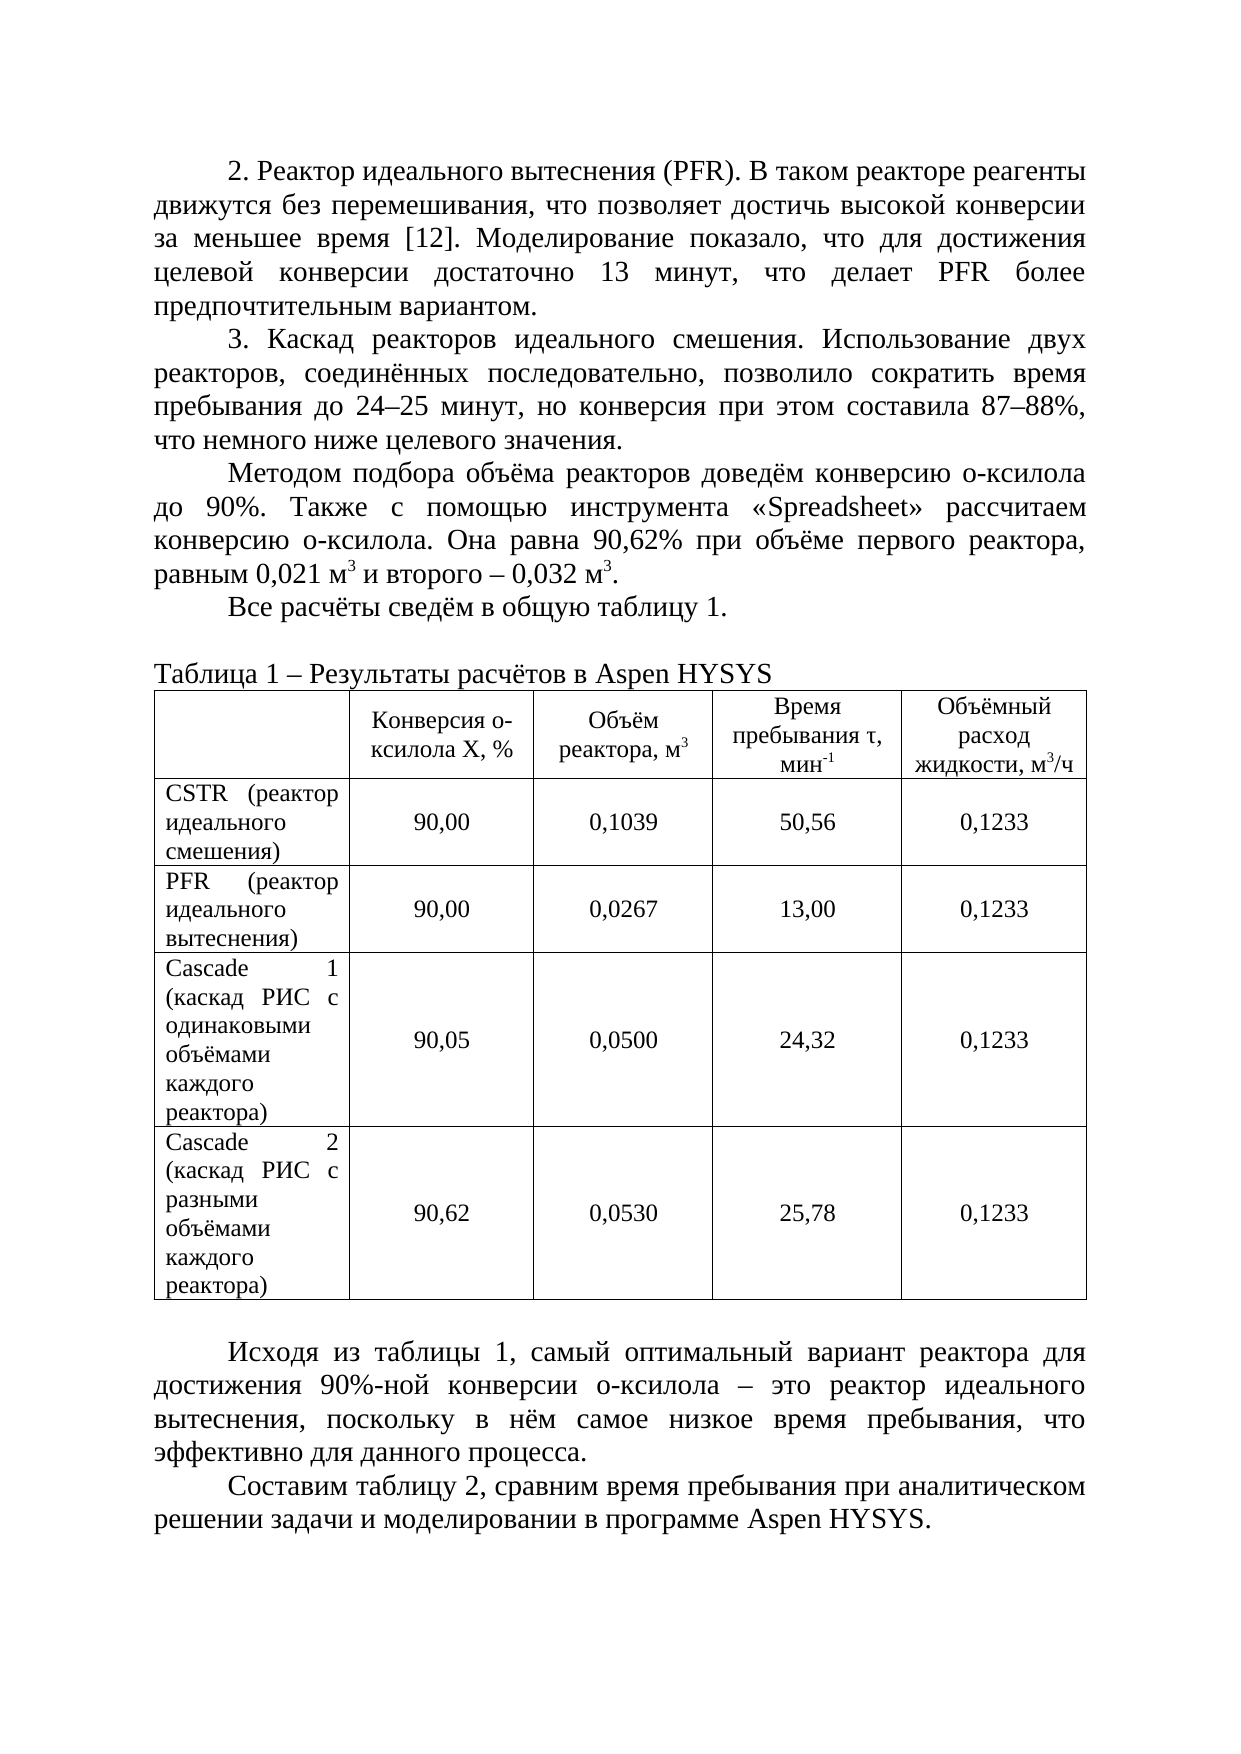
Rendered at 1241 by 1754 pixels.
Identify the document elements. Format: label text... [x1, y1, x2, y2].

table_cell 90,00 [350, 779, 533, 865]
table_cell Cascade 2 (каскад РИС с разными объёмами каждого реактора) [155, 1127, 349, 1299]
text Методом подбора объёма реакторов доведём конверсию о-ксилола до 90%. Также с помощью инструмента «Spreadsheet» рассчитаем конверсию о-ксилола. Она равна 90,62% при объёме первого реактора, равным 0,021 м3 и второго – 0,032 м3. [153, 455, 1087, 589]
table_cell CSTR (реактор идеального смешения) [155, 779, 349, 865]
text 3. Каскад реакторов идеального смешения. Использование двух реакторов, соединённых последовательно, позволило сократить время пребывания до 24–25 минут, но конверсия при этом составила 87–88%, что немного ниже целевого значения. [153, 321, 1087, 455]
table_cell 13,00 [713, 866, 901, 952]
table_cell Cascade 1 (каскад РИС с одинаковыми объёмами каждого реактора) [155, 953, 349, 1126]
table_cell 24,32 [713, 953, 901, 1126]
text Составим таблицу 2, сравним время пребывания при аналитическом решении задачи и моделировании в программе Aspen HYSYS. [153, 1468, 1087, 1535]
table_cell 90,05 [350, 953, 533, 1126]
table_header [155, 691, 349, 777]
table_cell 50,56 [713, 779, 901, 865]
table_cell 0,0530 [534, 1127, 712, 1299]
table_cell 0,0500 [534, 953, 712, 1126]
table_cell 0,1233 [902, 953, 1086, 1126]
text 2. Реактор идеального вытеснения (PFR). В таком реакторе реагенты движутся без перемешивания, что позволяет достичь высокой конверсии за меньшее время [12]. Моделирование показало, что для достижения целевой конверсии достаточно 13 минут, что делает PFR более предпочтительным вариантом. [153, 153, 1087, 321]
table_header Объёмный расход жидкости, м3/ч [902, 691, 1086, 777]
table_cell 0,1233 [902, 1127, 1086, 1299]
table_header Время пребывания τ, мин-1 [713, 691, 901, 777]
table_cell 0,1233 [902, 779, 1086, 865]
table_header Конверсия о-ксилола Х, % [350, 691, 533, 777]
text Все расчёты сведём в общую таблицу 1. [153, 589, 1087, 623]
table_cell 90,00 [350, 866, 533, 952]
table_cell 0,0267 [534, 866, 712, 952]
table_cell 0,1233 [902, 866, 1086, 952]
table_cell 90,62 [350, 1127, 533, 1299]
text Таблица 1 – Результаты расчётов в Aspen HYSYS [153, 657, 1087, 690]
table_header Объём реактора, м3 [534, 691, 712, 777]
table_cell PFR (реактор идеального вытеснения) [155, 866, 349, 952]
table_cell 0,1039 [534, 779, 712, 865]
text Исходя из таблицы 1, самый оптимальный вариант реактора для достижения 90%-ной конверсии о-ксилола – это реактор идеального вытеснения, поскольку в нём самое низкое время пребывания, что эффективно для данного процесса. [153, 1334, 1087, 1468]
table_cell 25,78 [713, 1127, 901, 1299]
